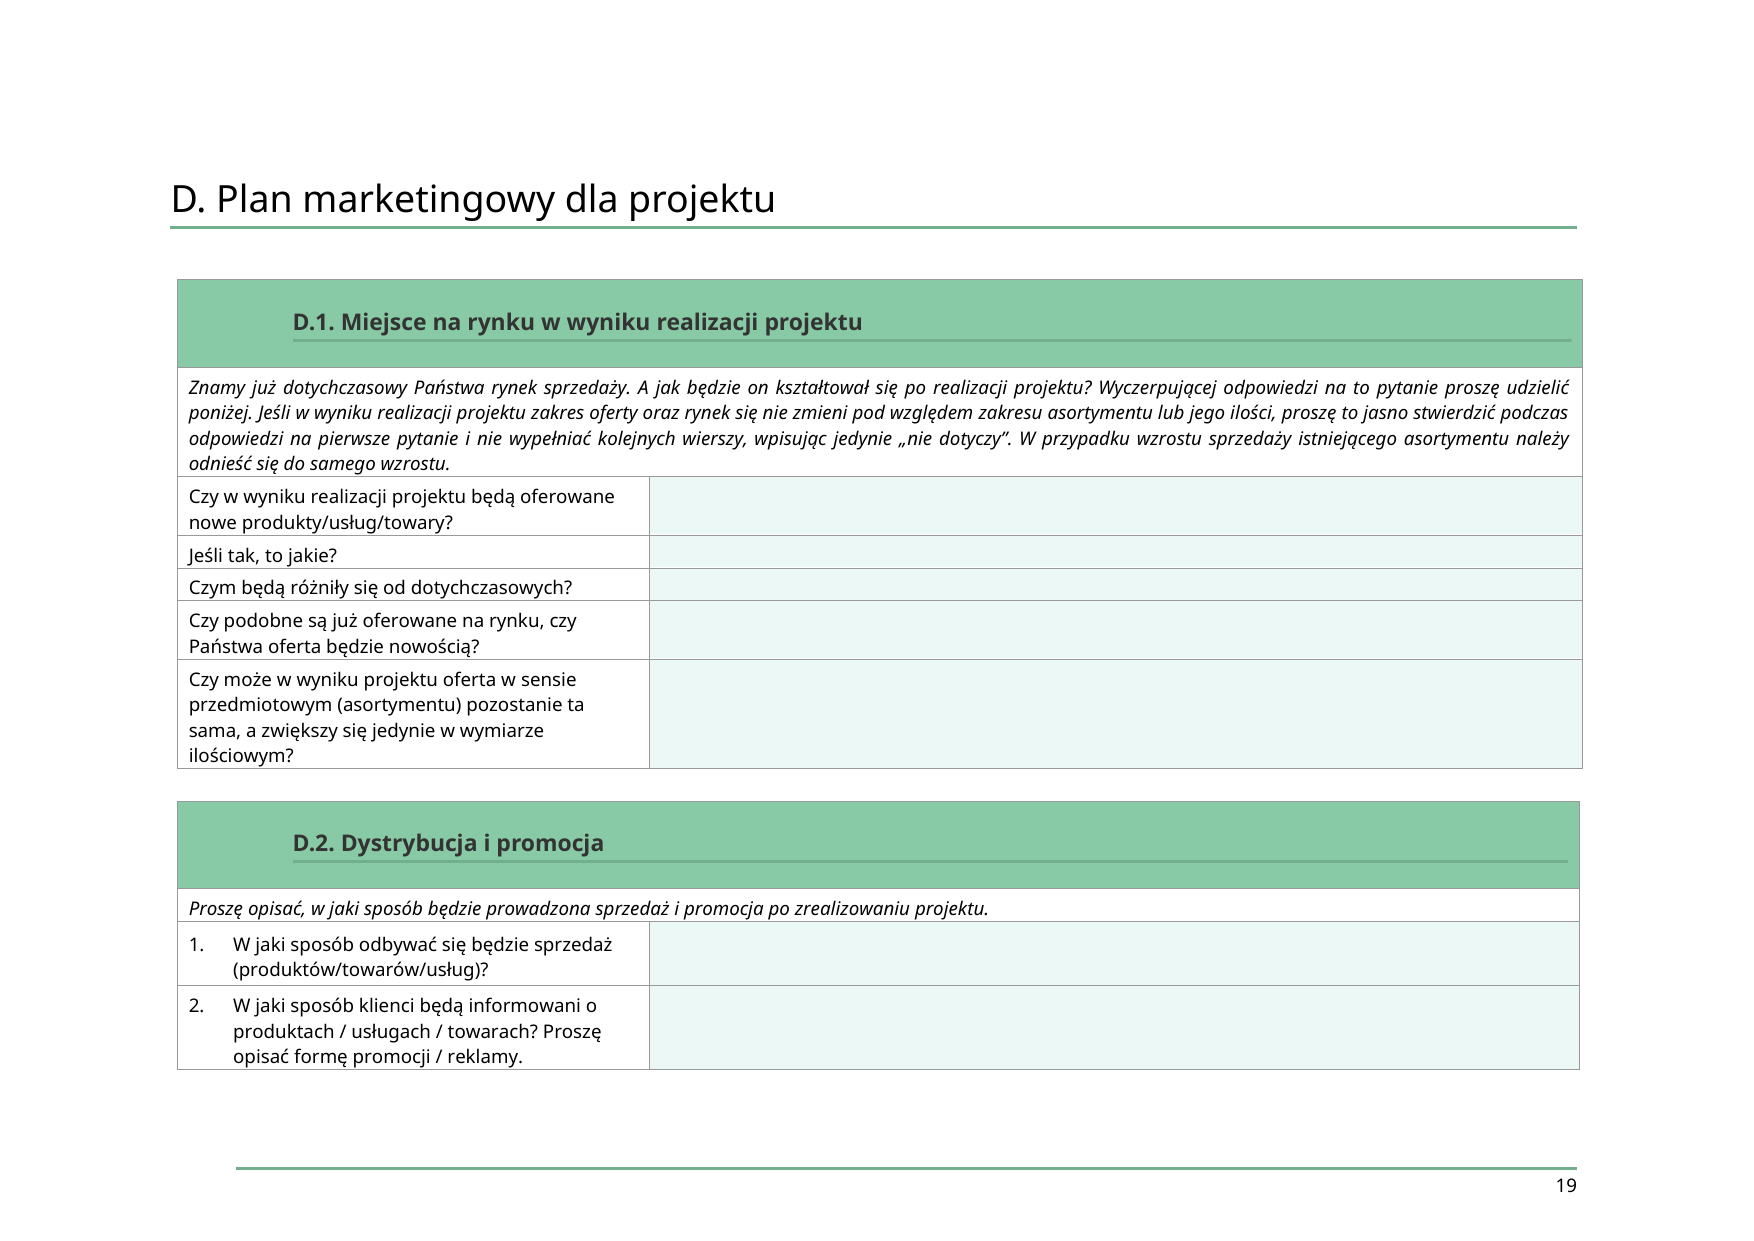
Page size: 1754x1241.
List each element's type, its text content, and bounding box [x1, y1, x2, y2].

table_cell [650, 922, 1579, 985]
table_cell Czy podobne są już oferowane na rynku, czy Państwa oferta będzie nowością? [178, 601, 649, 658]
table_cell [650, 660, 1582, 768]
table_header D.1. Miejsce na rynku w wyniku realizacji projektu [178, 280, 1582, 367]
table_cell 1. W jaki sposób odbywać się będzie sprzedaż (produktów/towarów/usług)? [178, 922, 649, 985]
table_header D.2. Dystrybucja i promocja [178, 802, 1579, 888]
table_cell [650, 601, 1582, 658]
table_cell Znamy już dotychczasowy Państwa rynek sprzedaży. A jak będzie on kształtował się po realizacji projektu? Wyczerpującej odpowiedzi na to pytanie proszę udzielić poniżej. Jeśli w wyniku realizacji projektu zakres oferty oraz rynek się nie zmieni pod względem zakresu asortymentu lub jego ilości, proszę to jasno stwierdzić podczas odpowiedzi na pierwsze pytanie i nie wypełniać kolejnych wierszy, wpisując jedynie „nie dotyczy”. W przypadku wzrostu sprzedaży istniejącego asortymentu należy odnieść się do samego wzrostu. [178, 368, 1582, 476]
table_cell Jeśli tak, to jakie? [178, 536, 649, 567]
table_cell Proszę opisać, w jaki sposób będzie prowadzona sprzedaż i promocja po zrealizowaniu projektu. [178, 889, 1579, 921]
table_cell [650, 569, 1582, 600]
table_cell 2. W jaki sposób klienci będą informowani o produktach / usługach / towarach? Proszę opisać formę promocji / reklamy. [178, 986, 649, 1069]
subtitle D. Plan marketingowy dla projektu [170, 173, 1577, 226]
table_cell Czy w wyniku realizacji projektu będą oferowane nowe produkty/usług/towary? [178, 477, 649, 534]
table_cell Czym będą różniły się od dotychczasowych? [178, 569, 649, 600]
table_cell [650, 536, 1582, 567]
table_cell [650, 986, 1579, 1069]
table_cell Czy może w wyniku projektu oferta w sensie przedmiotowym (asortymentu) pozostanie ta sama, a zwiększy się jedynie w wymiarze ilościowym? [178, 660, 649, 768]
table_cell [650, 477, 1582, 534]
